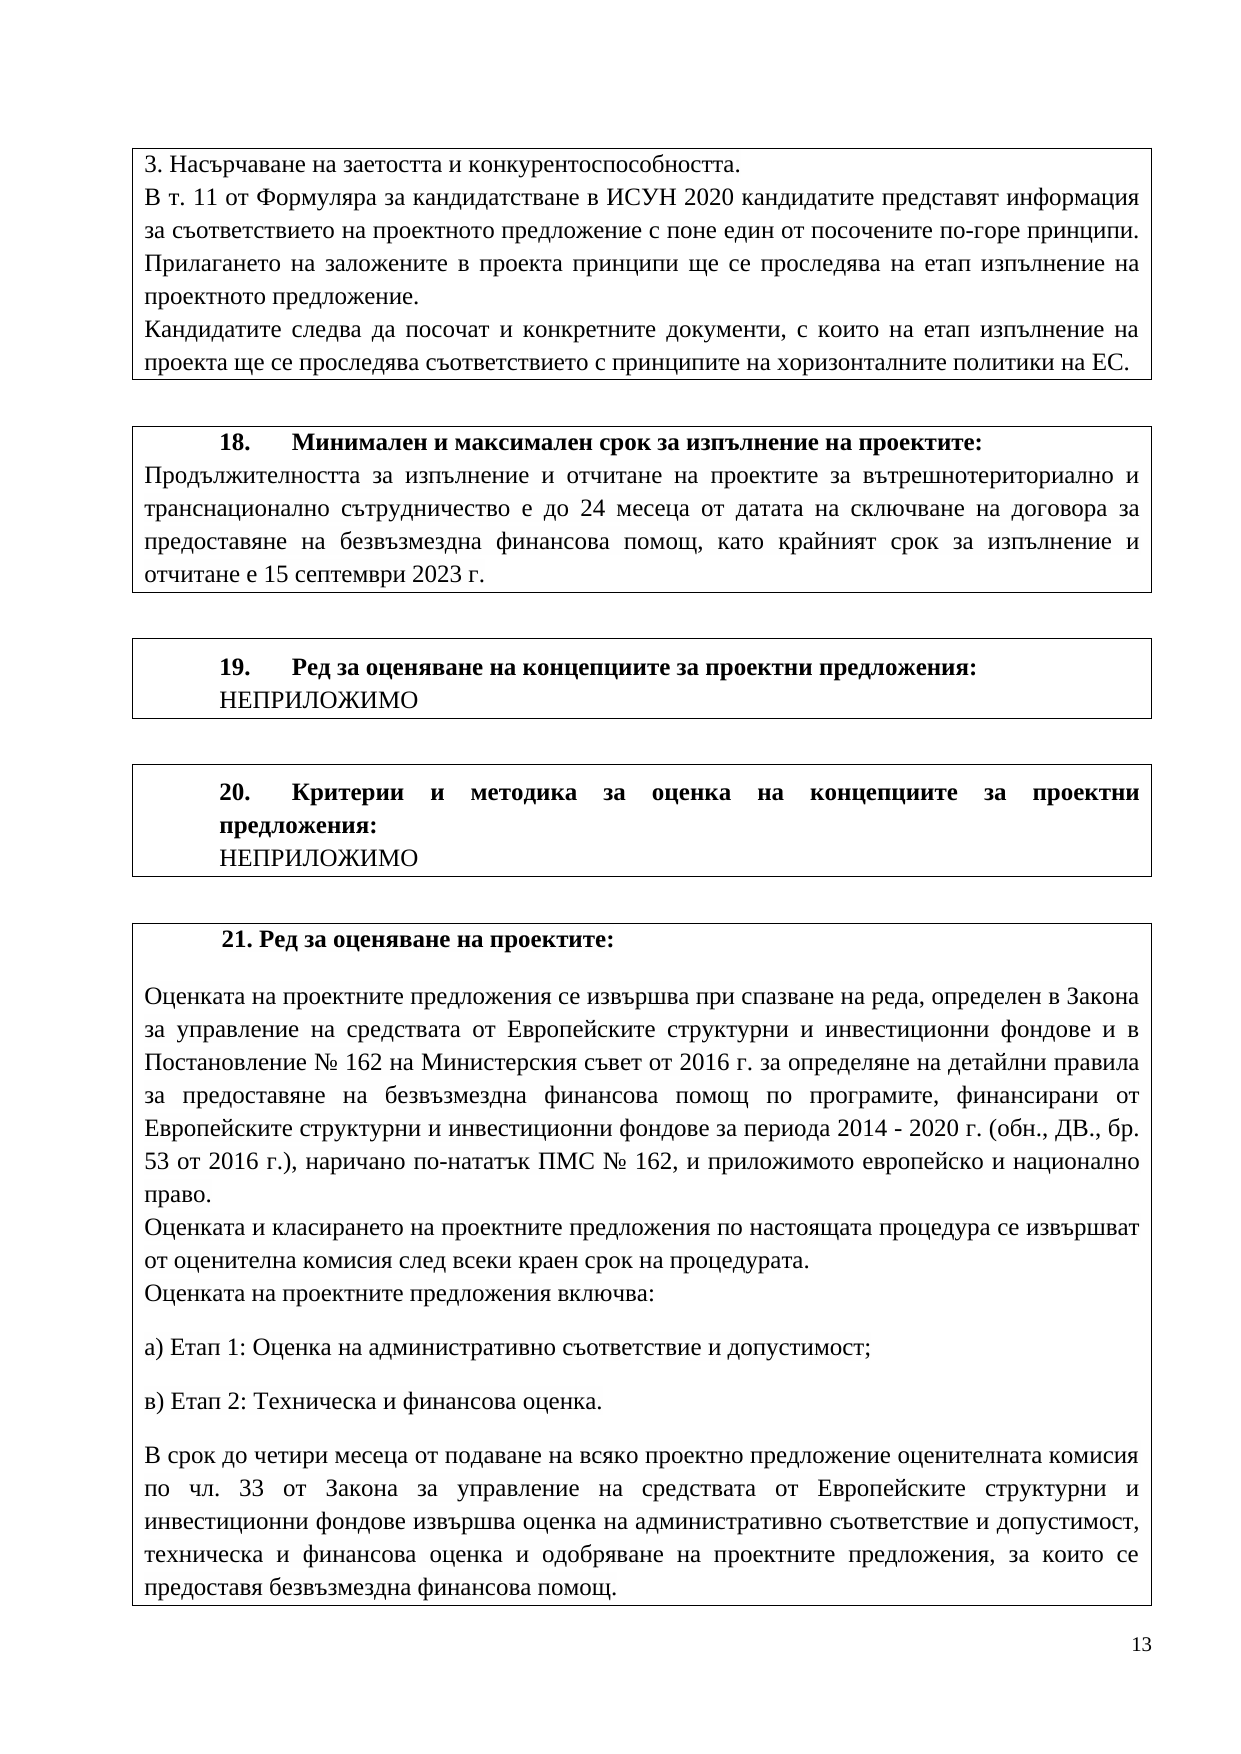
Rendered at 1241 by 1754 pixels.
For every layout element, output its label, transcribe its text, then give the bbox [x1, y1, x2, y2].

table_header Ред за оценяване на концепциите за проектни предложения: НЕПРИЛОЖИМО [133, 639, 1151, 717]
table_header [133, 924, 1151, 1605]
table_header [133, 149, 1151, 379]
table_header Минимален и максимален срок за изпълнение на проектите: Продължителността за изпълнение и отчитане на проектите за вътрешнотериториално и транснационално сътрудничество е до 24 месеца от датата на сключване на договора за предоставяне на безвъзмездна финансова помощ, като крайният срок за изпълнение и отчитане е 15 септември 2023 г. [133, 427, 1151, 592]
table_header Критерии и методика за оценка на концепциите за проектни предложения: НЕПРИЛОЖИМО [133, 765, 1151, 876]
